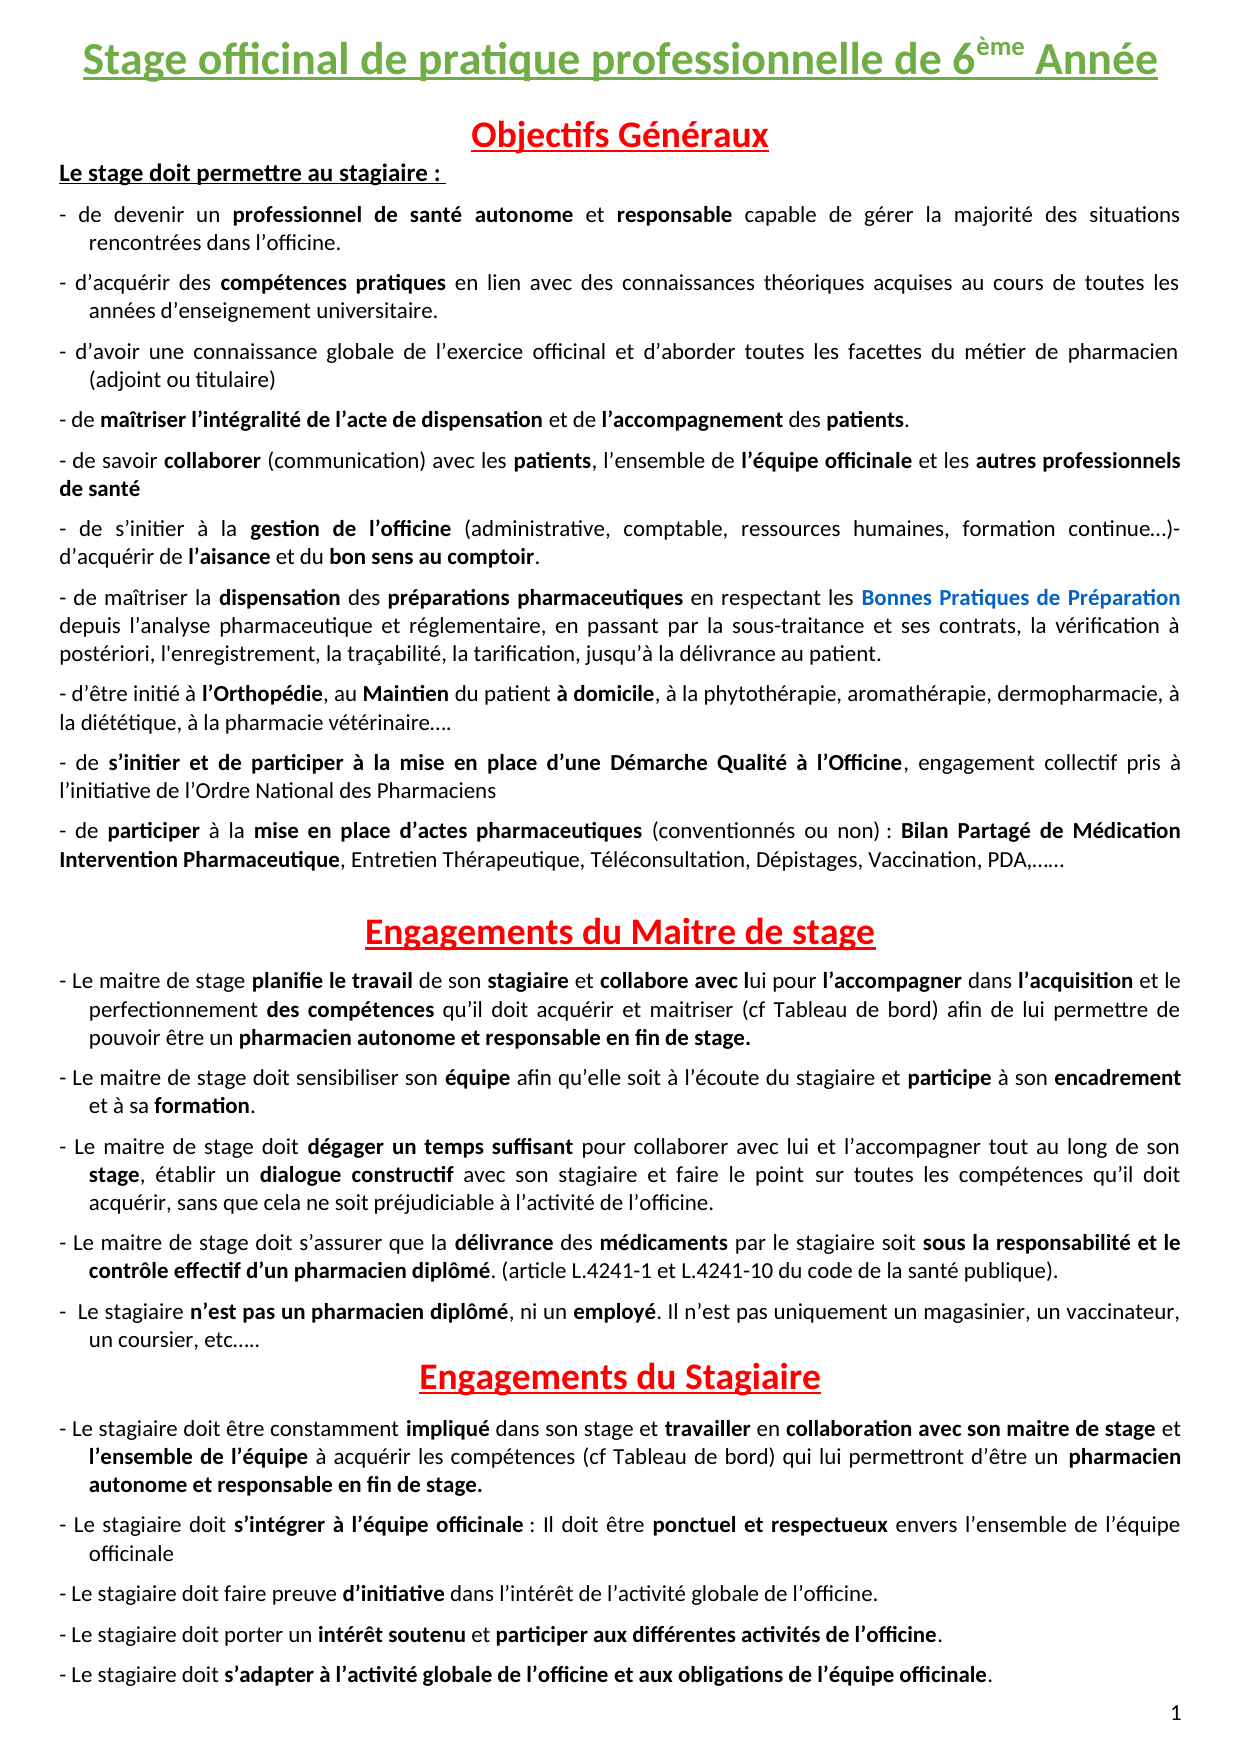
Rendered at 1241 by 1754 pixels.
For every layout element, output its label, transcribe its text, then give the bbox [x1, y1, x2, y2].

text - d’acquérir des compétences pratiques en lien avec des connaissances théoriques acquises au cours de toutes les années d’enseignement universitaire. [59, 268, 1181, 324]
text - Le stagiaire doit s’adapter à l’activité globale de l’officine et aux obligations de l’équipe officinale. [59, 1660, 1181, 1688]
text - de s’initier et de participer à la mise en place d’une Démarche Qualité à l’Officine, engagement collectif pris à l’initiative de l’Ordre National des Pharmaciens [59, 748, 1181, 804]
text - Le stagiaire n’est pas un pharmacien diplômé, ni un employé. Il n’est pas uniquement un magasinier, un vaccinateur, un coursier, etc….. [59, 1297, 1181, 1353]
text - Le stagiaire doit faire preuve d’initiative dans l’intérêt de l’activité globale de l’officine. [59, 1579, 1181, 1607]
text - Le maitre de stage doit sensibiliser son équipe afin qu’elle soit à l’écoute du stagiaire et participe à son encadrement et à sa formation. [59, 1063, 1181, 1119]
text Stage officinal de pratique professionnelle de 6ème Année [59, 29, 1181, 86]
text Engagements du Maitre de stage [59, 908, 1181, 954]
text - de maîtriser l’intégralité de l’acte de dispensation et de l’accompagnement des patients. [59, 405, 1181, 433]
text - Le stagiaire doit être constamment impliqué dans son stage et travailler en collaboration avec son maitre de stage et l’ensemble de l’équipe à acquérir les compétences (cf Tableau de bord) qui lui permettront d’être un pharmacien autonome et responsable en fin de stage. [59, 1414, 1181, 1498]
text - Le stagiaire doit s’intégrer à l’équipe officinale : Il doit être ponctuel et respectueux envers l’ensemble de l’équipe officinale [59, 1511, 1181, 1567]
text - d’avoir une connaissance globale de l’exercice officinal et d’aborder toutes les facettes du métier de pharmacien (adjoint ou titulaire) [59, 337, 1181, 393]
text - Le stagiaire doit porter un intérêt soutenu et participer aux différentes activités de l’officine. [59, 1620, 1181, 1648]
text Le stage doit permettre au stagiaire : [59, 157, 1181, 187]
text - de devenir un professionnel de santé autonome et responsable capable de gérer la majorité des situations rencontrées dans l’officine. [59, 200, 1181, 256]
text - de s’initier à la gestion de l’officine (administrative, comptable, ressources humaines, formation continue…)- d’acquérir de l’aisance et du bon sens au comptoir. [59, 514, 1181, 571]
text - Le maitre de stage doit s’assurer que la délivrance des médicaments par le stagiaire soit sous la responsabilité et le contrôle effectif d’un pharmacien diplômé. (article L.4241-1 et L.4241-10 du code de la santé publique). [59, 1228, 1181, 1284]
text - de savoir collaborer (communication) avec les patients, l’ensemble de l’équipe officinale et les autres professionnels de santé [59, 446, 1181, 502]
text - de participer à la mise en place d’actes pharmaceutiques (conventionnés ou non) : Bilan Partagé de Médication Intervention Pharmaceutique, Entretien Thérapeutique, Téléconsultation, Dépistages, Vaccination, PDA,…… [59, 817, 1181, 873]
text Engagements du Stagiaire [59, 1353, 1181, 1399]
text Objectifs Généraux [59, 111, 1181, 157]
text - de maîtriser la dispensation des préparations pharmaceutiques en respectant les Bonnes Pratiques de Préparation depuis l’analyse pharmaceutique et réglementaire, en passant par la sous-traitance et ses contrats, la vérification à postériori, l'enregistrement, la traçabilité, la tarification, jusqu’à la délivrance au patient. [59, 583, 1181, 667]
text - d’être initié à l’Orthopédie, au Maintien du patient à domicile, à la phytothérapie, aromathérapie, dermopharmacie, à la diététique, à la pharmacie vétérinaire…. [59, 679, 1181, 736]
text - Le maitre de stage planifie le travail de son stagiaire et collabore avec lui pour l’accompagner dans l’acquisition et le perfectionnement des compétences qu’il doit acquérir et maitriser (cf Tableau de bord) afin de lui permettre de pouvoir être un pharmacien autonome et responsable en fin de stage. [59, 967, 1181, 1051]
text - Le maitre de stage doit dégager un temps suffisant pour collaborer avec lui et l’accompagner tout au long de son stage, établir un dialogue constructif avec son stagiaire et faire le point sur toutes les compétences qu’il doit acquérir, sans que cela ne soit préjudiciable à l’activité de l’officine. [59, 1132, 1181, 1216]
